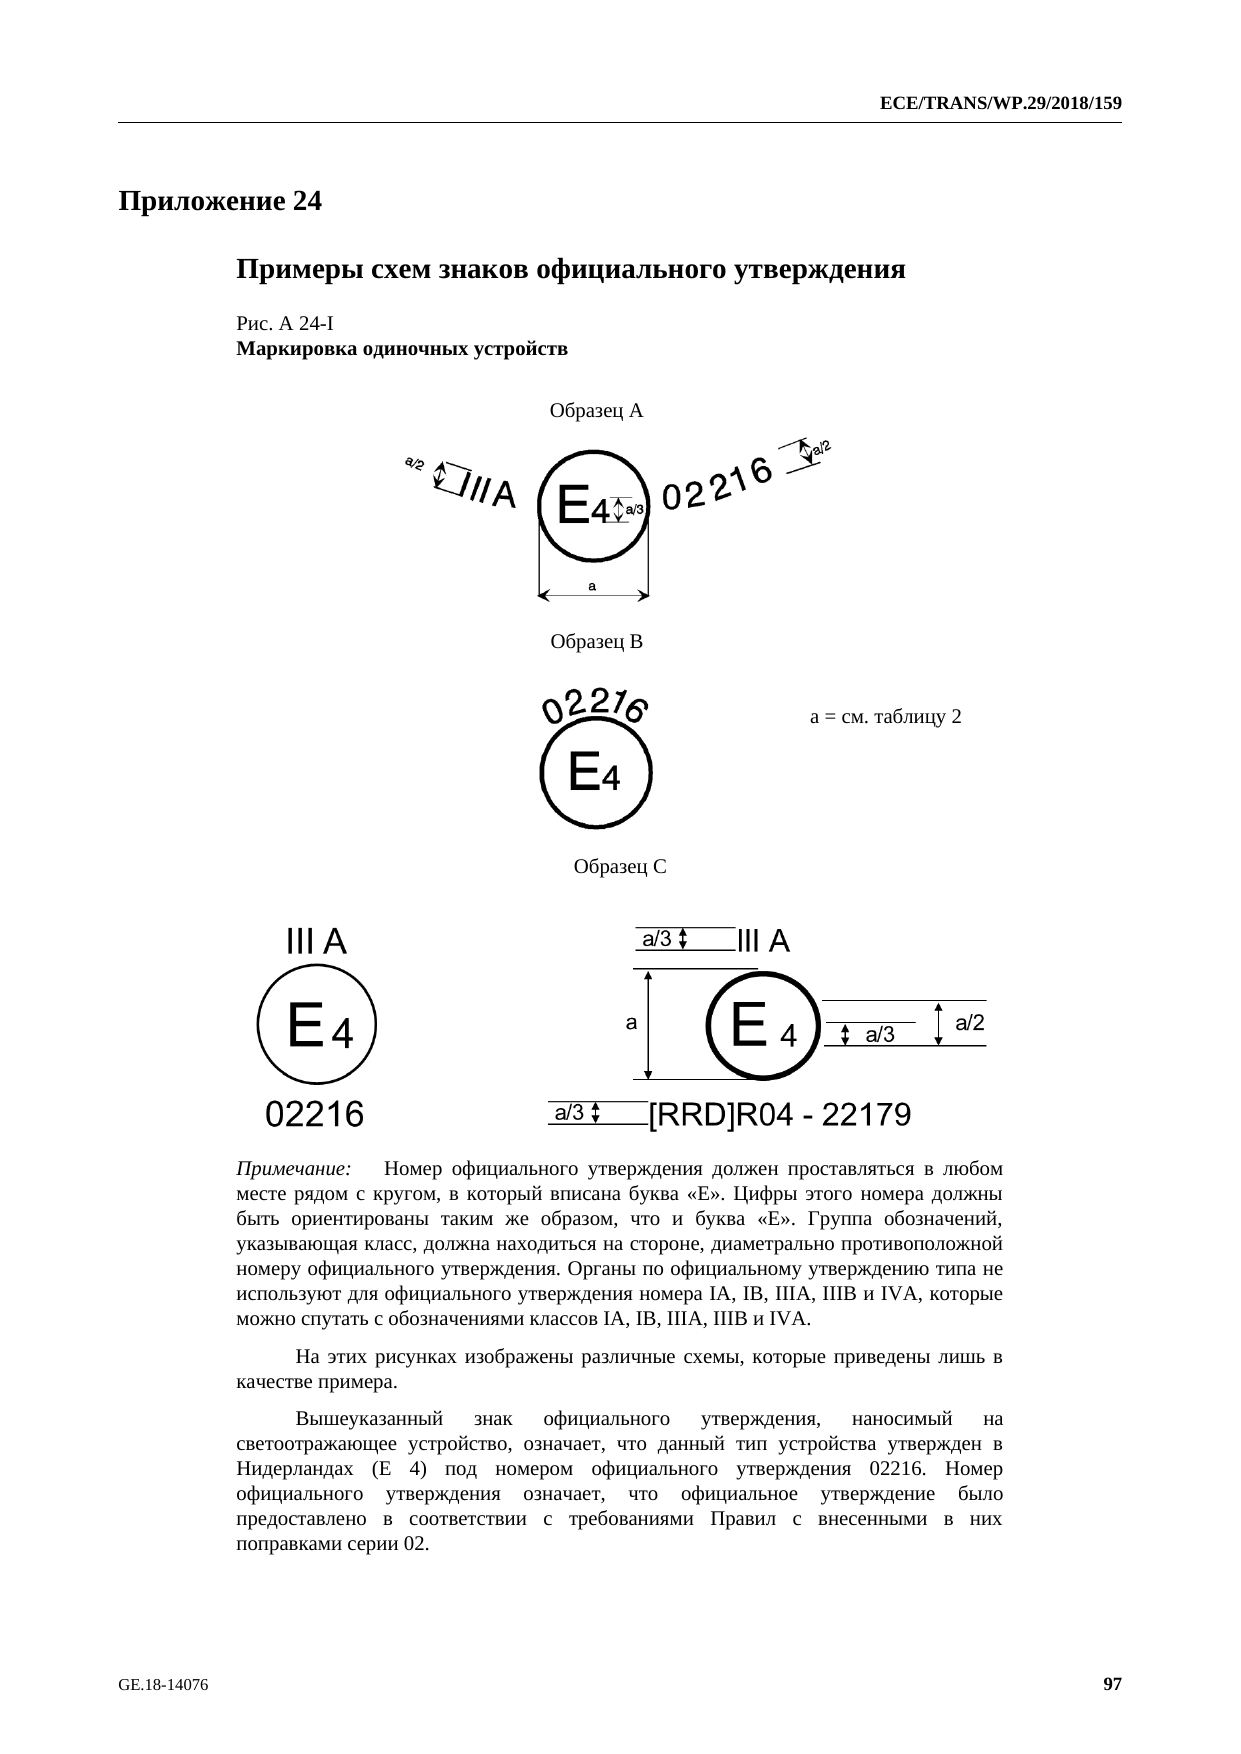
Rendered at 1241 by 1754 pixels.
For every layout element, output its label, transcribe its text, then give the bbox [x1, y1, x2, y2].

text Примеры схем знаков официального утверждения [118, 254, 1004, 285]
picture [243, 907, 998, 1156]
text Вышеуказанный знак официального утверждения, наносимый на светоотражающее устройство, означает, что данный тип устройства утвержден в Нидерландах (Е 4) под номером официального утверждения 02216. Номер официального утверждения означает, что официальное утверждение было предоставлено в соответствии с требованиями Правил с внесенными в них поправками серии 02. [236, 1405, 1004, 1555]
text Рис. A 24-I Маркировка одиночных устройств [118, 310, 1004, 360]
text Приложение 24 [118, 185, 1004, 216]
text На этих рисунках изображены различные схемы, которые приведены лишь в качестве примера. [236, 1343, 1004, 1393]
picture [388, 372, 852, 836]
text Примечание: Номер официального утверждения должен проставляться в любом месте рядом с кругом, в который вписана буква «Е». Цифры этого номера должны быть ориентированы таким же образом, что и буква «Е». Группа обозначений, указывающая класс, должна находиться на стороне, диаметрально противоположной номеру официального утверждения. Органы по официальному утверждению типа не используют для официального утверждения номера IA, IВ, IIIА, IIIВ и IVА, которые можно спутать с обозначениями классов IA, IВ, IIIА, IIIВ и IVА. [236, 1155, 1004, 1330]
text Образец C [236, 848, 1004, 878]
